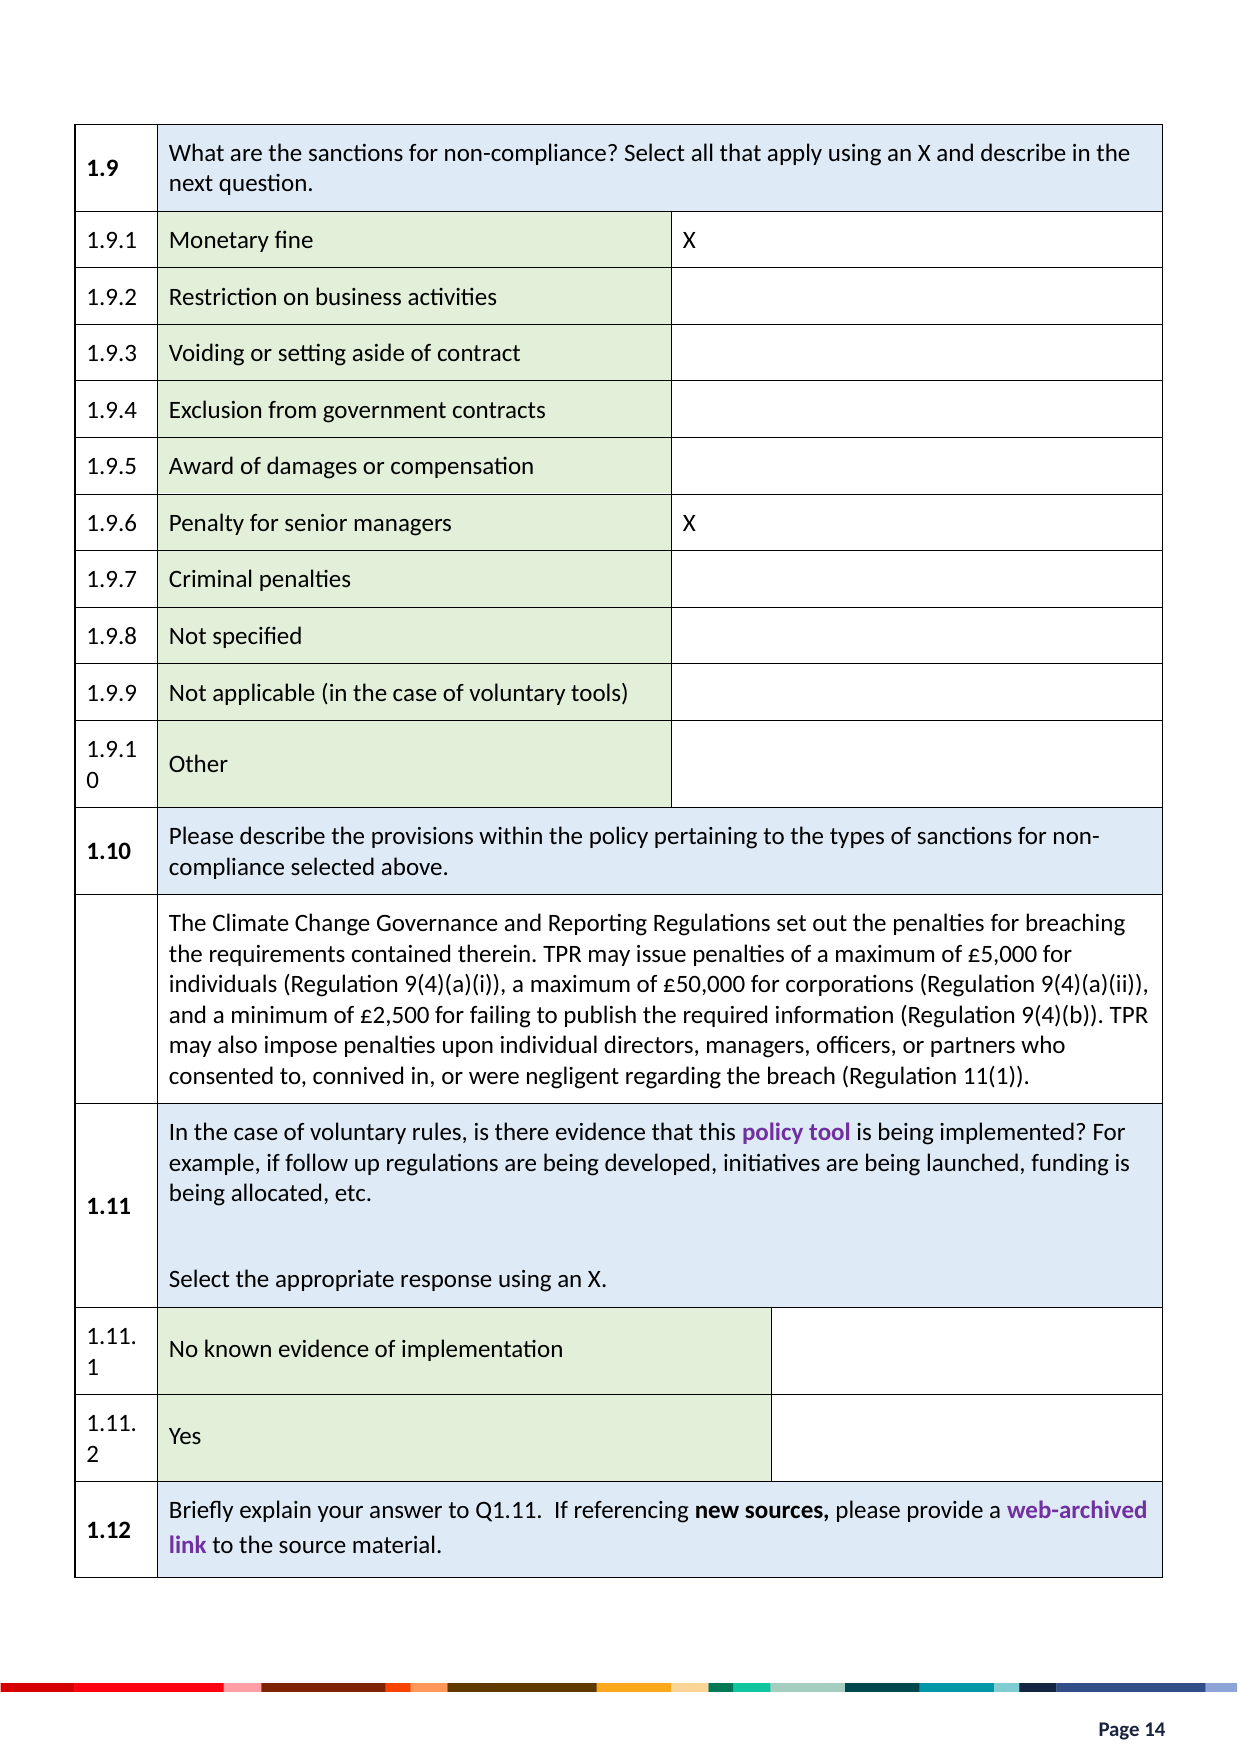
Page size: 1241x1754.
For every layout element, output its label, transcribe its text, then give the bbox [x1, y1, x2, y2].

table_cell 1.9.6 [76, 495, 157, 550]
table_cell 1.9.2 [76, 268, 157, 324]
table_cell 1.9.1 [76, 212, 157, 267]
table_cell [672, 381, 1162, 437]
table_cell 1.9.5 [76, 438, 157, 493]
table_cell Other [158, 721, 671, 807]
table_cell [672, 438, 1162, 493]
table_cell [672, 608, 1162, 663]
table_cell 1.9.8 [76, 608, 157, 663]
table_cell Please describe the provisions within the policy pertaining to the types of sanctions for non-compliance selected above. [158, 808, 1162, 894]
table_cell 1.9.4 [76, 381, 157, 437]
table_cell 1.9 [76, 125, 157, 211]
table_cell The Climate Change Governance and Reporting Regulations set out the penalties for breaching the requirements contained therein. TPR may issue penalties of a maximum of £5,000 for individuals (Regulation 9(4)(a)(i)), a maximum of £50,000 for corporations (Regulation 9(4)(a)(ii)), and a minimum of £2,500 for failing to publish the required information (Regulation 9(4)(b)). TPR may also impose penalties upon individual directors, managers, officers, or partners who consented to, connived in, or were negligent regarding the breach (Regulation 11(1)). [158, 895, 1162, 1103]
table_cell Restriction on business activities [158, 268, 671, 324]
table_cell X [672, 212, 1162, 267]
table_cell [76, 895, 157, 1103]
table_cell [672, 325, 1162, 380]
table_cell Penalty for senior managers [158, 495, 671, 550]
table_cell [672, 268, 1162, 324]
table_cell 1.9.3 [76, 325, 157, 380]
table_cell 1.9.7 [76, 551, 157, 607]
table_cell 1.11 [76, 1104, 157, 1307]
picture [0, 1683, 1236, 1692]
table_cell Not specified [158, 608, 671, 663]
table_cell Yes [158, 1395, 771, 1481]
table_cell [672, 551, 1162, 607]
table_cell 1.10 [76, 808, 157, 894]
table_cell 1.11.2 [76, 1395, 157, 1481]
table_cell Exclusion from government contracts [158, 381, 671, 437]
table_cell What are the sanctions for non-compliance? Select all that apply using an X and describe in the next question. [158, 125, 1162, 211]
table_cell 1.12 [76, 1482, 157, 1577]
table_cell [672, 664, 1162, 720]
table_cell No known evidence of implementation [158, 1308, 771, 1394]
table_cell In the case of voluntary rules, is there evidence that this policy tool is being implemented? For example, if follow up regulations are being developed, initiatives are being launched, funding is being allocated, etc. Select the appropriate response using an X. [158, 1104, 1162, 1307]
table_cell [772, 1395, 1162, 1481]
table_cell 1.9.9 [76, 664, 157, 720]
table_cell Not applicable (in the case of voluntary tools) [158, 664, 671, 720]
table_cell X [672, 495, 1162, 550]
table_cell 1.11.1 [76, 1308, 157, 1394]
table_cell Criminal penalties [158, 551, 671, 607]
table_cell Award of damages or compensation [158, 438, 671, 493]
table_cell [772, 1308, 1162, 1394]
table_cell Briefly explain your answer to Q1.11. If referencing new sources, please provide a web-archived link to the source material. [158, 1482, 1162, 1577]
table_cell Voiding or setting aside of contract [158, 325, 671, 380]
table_cell 1.9.10 [76, 721, 157, 807]
table_cell Monetary fine [158, 212, 671, 267]
table_cell [672, 721, 1162, 807]
